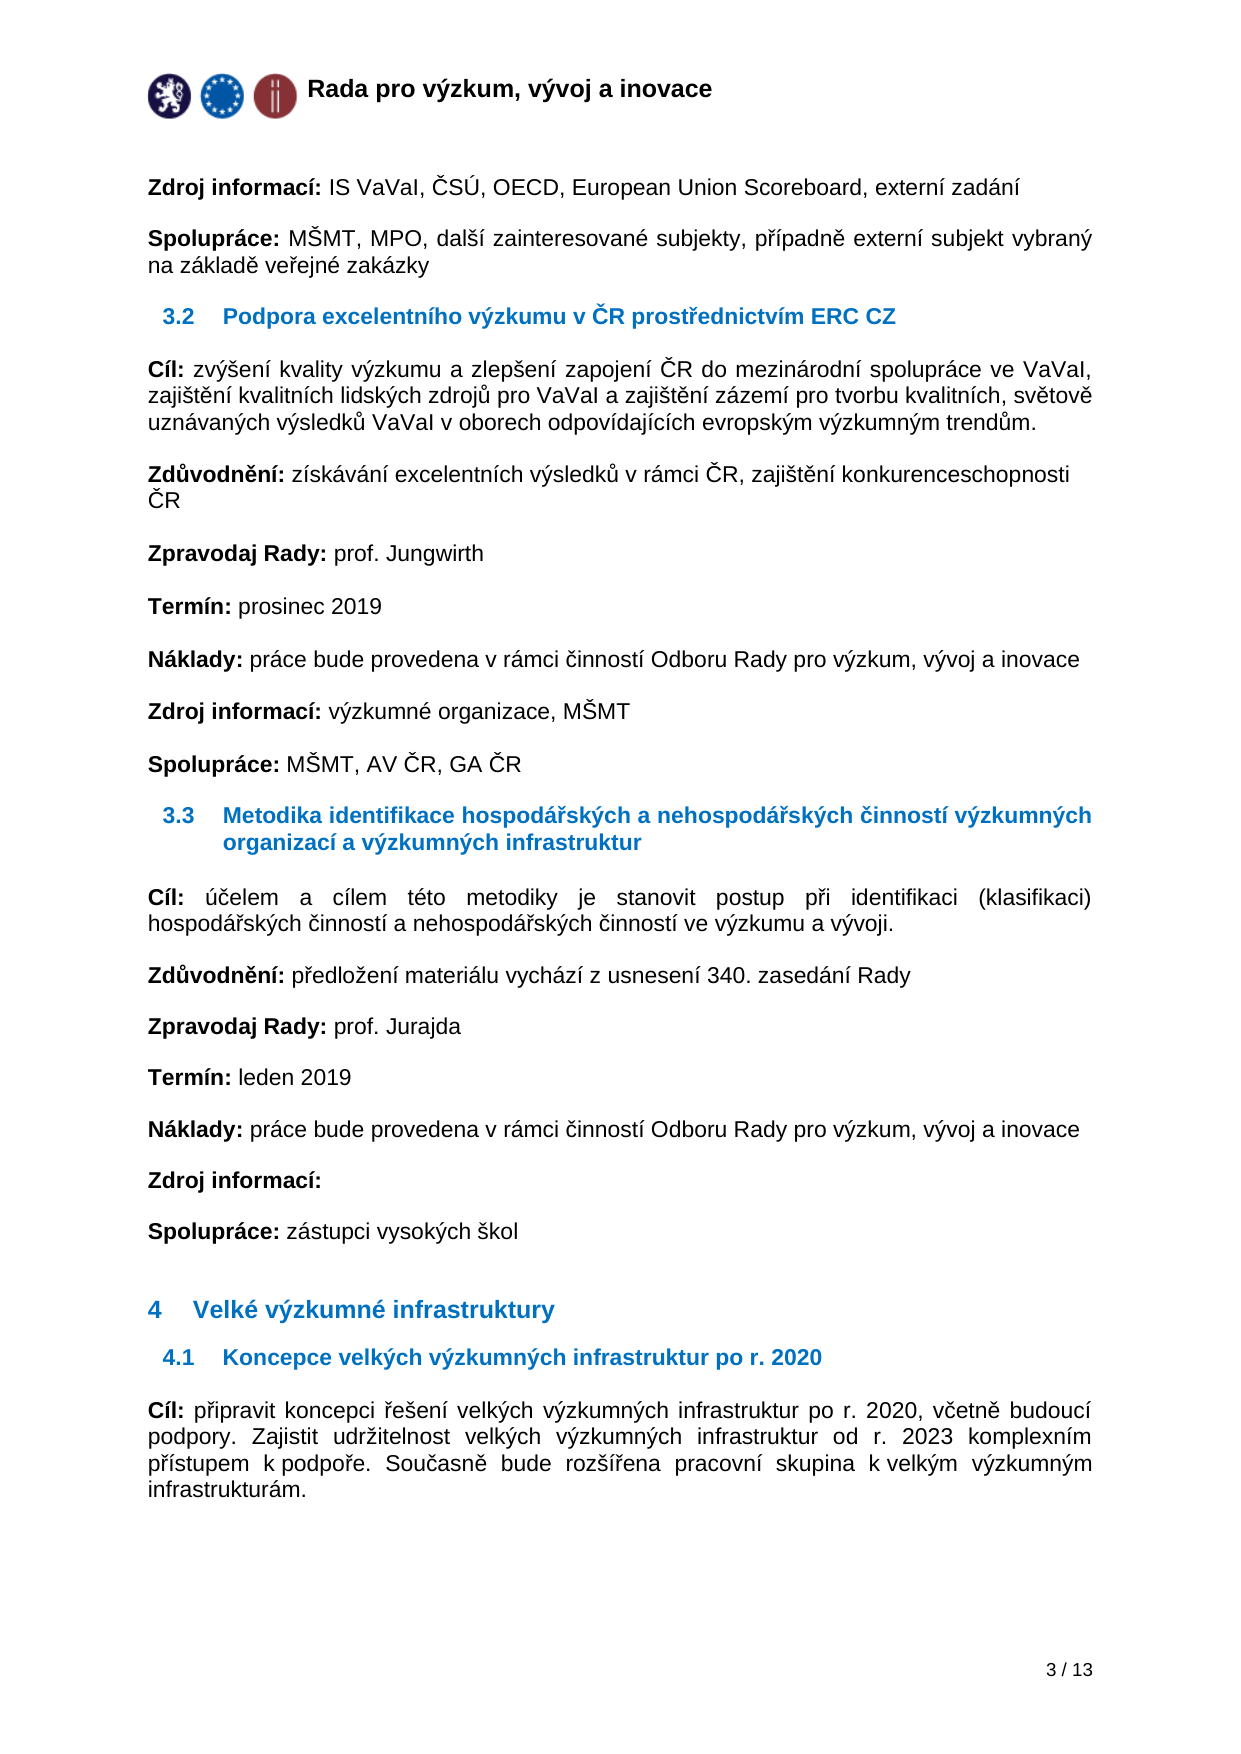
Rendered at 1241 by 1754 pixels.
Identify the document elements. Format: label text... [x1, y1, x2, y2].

subtitle Metodika identifikace hospodářských a nehospodářských činností výzkumných organizací a výzkumných infrastruktur [162, 802, 1093, 855]
text Zdůvodnění: předložení materiálu vychází z usnesení 340. zasedání Rady [148, 962, 1093, 988]
text Termín: leden 2019 [148, 1064, 1093, 1091]
text Zpravodaj Rady: prof. Jurajda [148, 1013, 1093, 1039]
picture [147, 73, 298, 120]
subtitle Koncepce velkých výzkumných infrastruktur po r. 2020 [162, 1344, 1093, 1371]
subtitle Velké výzkumné infrastruktury [148, 1295, 1093, 1323]
text Náklady: práce bude provedena v rámci činností Odboru Rady pro výzkum, vývoj a inovace [148, 1116, 1093, 1142]
text Zdroj informací: [148, 1167, 1093, 1193]
subtitle Podpora excelentního výzkumu v ČR prostřednictvím ERC CZ [162, 303, 1093, 329]
text Náklady: práce bude provedena v rámci činností Odboru Rady pro výzkum, vývoj a inovace [148, 646, 1093, 672]
text Zdroj informací: IS VaVaI, ČSÚ, OECD, European Union Scoreboard, externí zadání [148, 174, 1093, 200]
text Cíl: připravit koncepci řešení velkých výzkumných infrastruktur po r. 2020, včetně budoucí podpory. Zajistit udržitelnost velkých výzkumných infrastruktur od r. 2023 komplexním přístupem k podpoře. Současně bude rozšířena pracovní skupina k velkým výzkumným infrastrukturám. [148, 1397, 1093, 1502]
text Spolupráce: MŠMT, MPO, další zainteresované subjekty, případně externí subjekt vybraný na základě veřejné zakázky [148, 225, 1093, 278]
text Spolupráce: zástupci vysokých škol [148, 1218, 1093, 1245]
text Zdroj informací: výzkumné organizace, MŠMT [148, 698, 1093, 725]
text Cíl: zvýšení kvality výzkumu a zlepšení zapojení ČR do mezinárodní spolupráce ve VaVaI, zajištění kvalitních lidských zdrojů pro VaVaI a zajištění zázemí pro tvorbu kvalitních, světově uznávaných výsledků VaVaI v oborech odpovídajících evropským výzkumným trendům. [148, 356, 1093, 435]
text Spolupráce: MŠMT, AV ČR, GA ČR [148, 751, 1093, 777]
text Zdůvodnění: získávání excelentních výsledků v rámci ČR, zajištění konkurenceschopnosti ČR [148, 461, 1093, 514]
text Cíl: účelem a cílem této metodiky je stanovit postup při identifikaci (klasifikaci) hospodářských činností a nehospodářských činností ve výzkumu a vývoji. [148, 884, 1093, 937]
text Termín: prosinec 2019 [148, 593, 1093, 619]
text Zpravodaj Rady: prof. Jungwirth [148, 540, 1093, 567]
